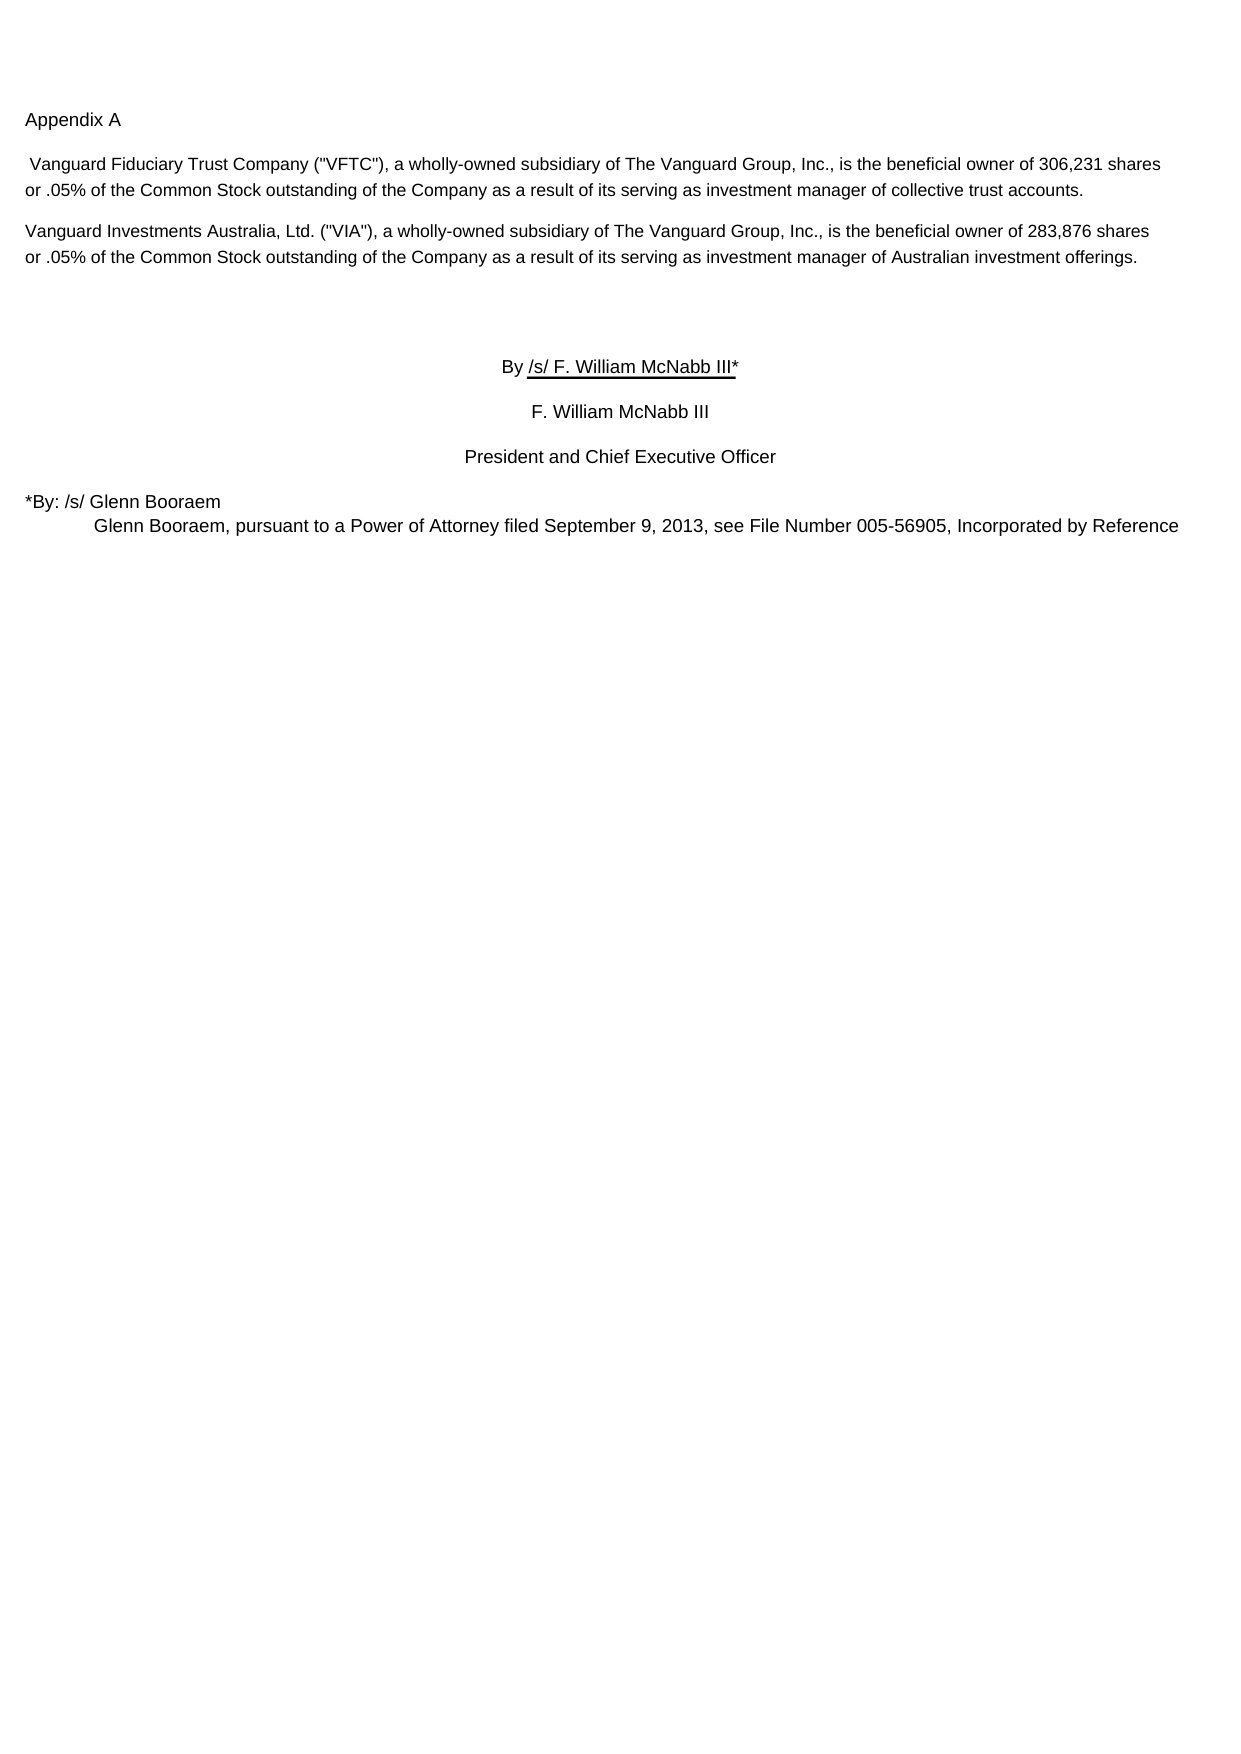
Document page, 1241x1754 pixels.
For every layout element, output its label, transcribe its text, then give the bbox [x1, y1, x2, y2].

text Glenn Booraem, pursuant to a Power of Attorney filed September 9, 2013, see File Number 005-56905, Incorporated by Reference [94, 515, 1205, 537]
text *By: /s/ Glenn Booraem [25, 491, 1205, 513]
text By /s/ F. William McNabb III* [25, 356, 1215, 378]
text President and Chief Executive Officer [25, 446, 1215, 468]
text Appendix A [25, 109, 1205, 130]
text Vanguard Fiduciary Trust Company ("VFTC"), a wholly-owned subsidiary of The Vanguard Group, Inc., is the beneficial owner of 306,231 shares or .05% of the Common Stock outstanding of the Company as a result of its serving as investment manager of collective trust accounts. [25, 154, 1205, 200]
text Vanguard Investments Australia, Ltd. ("VIA"), a wholly-owned subsidiary of The Vanguard Group, Inc., is the beneficial owner of 283,876 shares or .05% of the Common Stock outstanding of the Company as a result of its serving as investment manager of Australian investment offerings. [25, 221, 1197, 268]
text F. William McNabb III [25, 401, 1215, 423]
